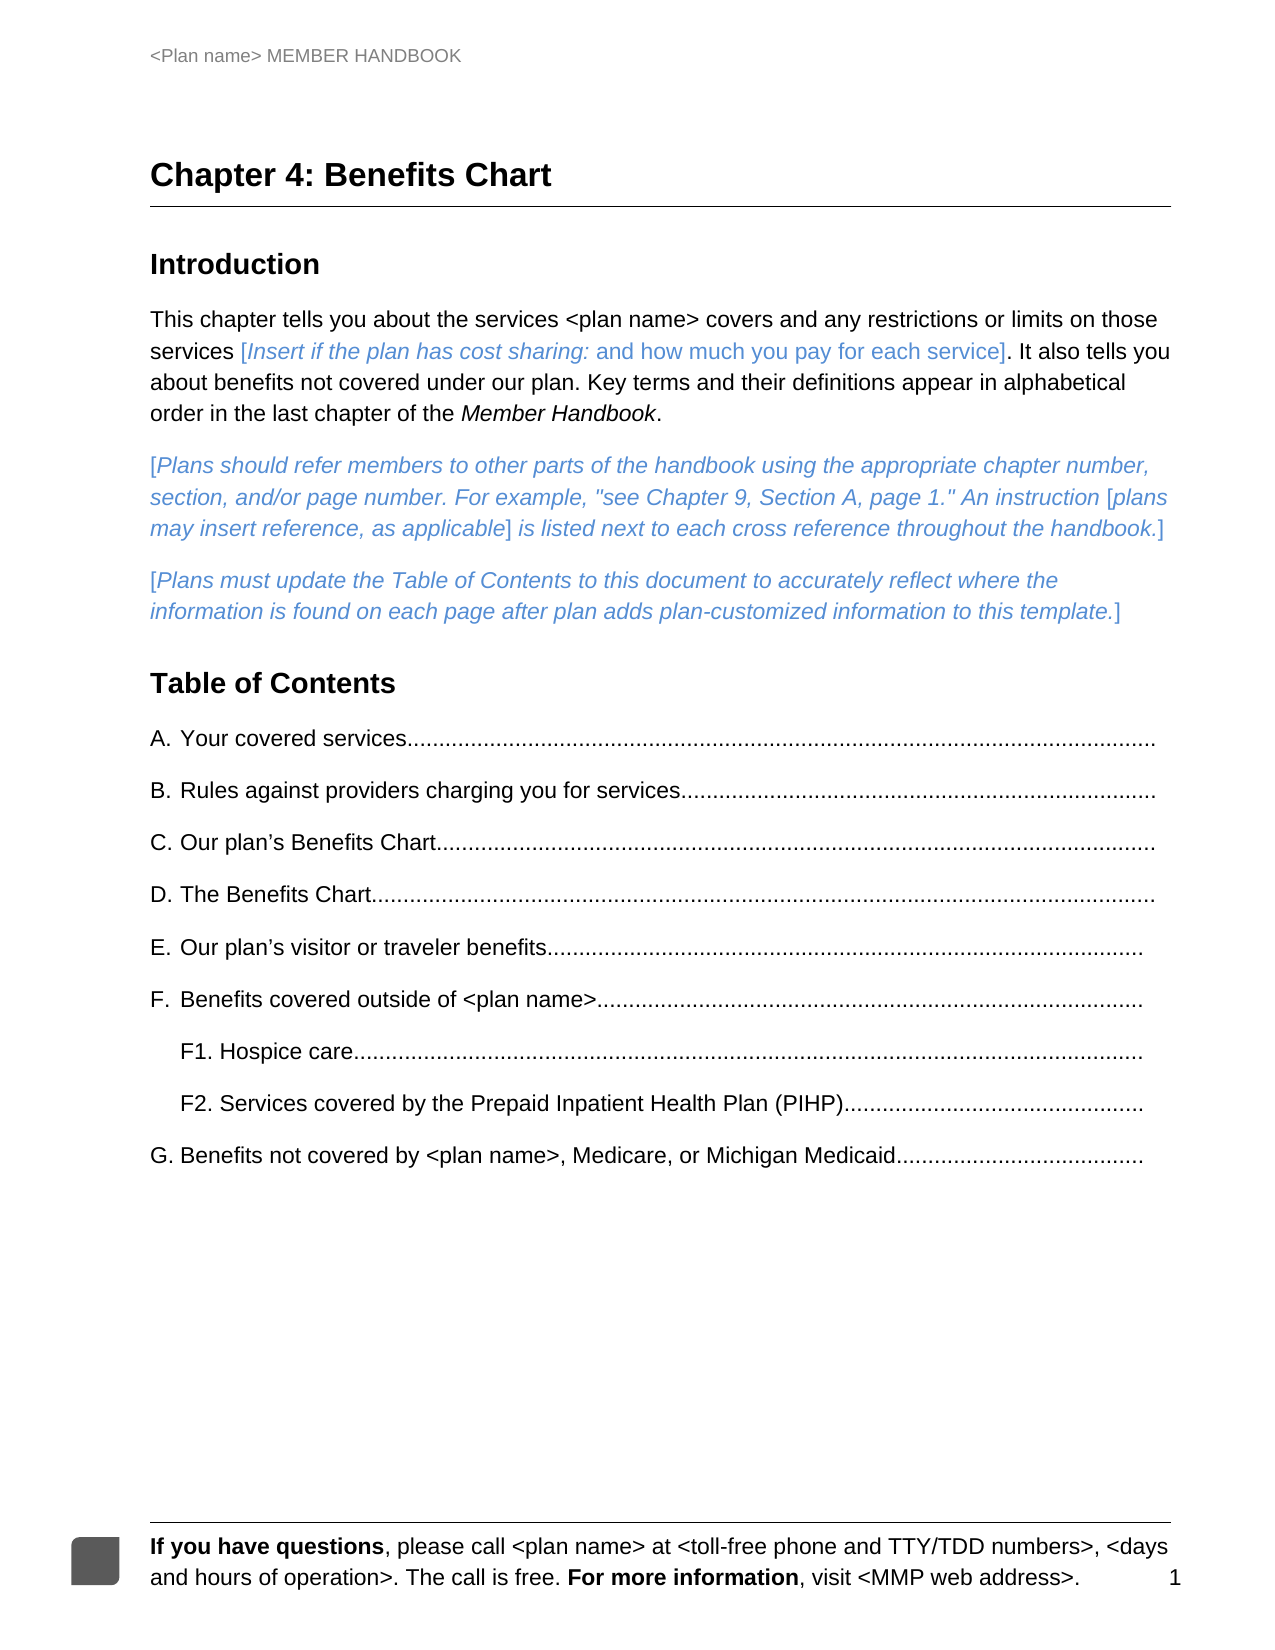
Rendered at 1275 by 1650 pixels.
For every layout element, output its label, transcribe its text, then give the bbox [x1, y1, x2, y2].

text Chapter 4: Benefits Chart [150, 156, 1171, 206]
text [Plans should refer members to other parts of the handbook using the appropriate chapter number, section, and/or page number. For example, "see Chapter 9, Section A, page 1." An instruction [plans may insert reference, as applicable] is listed next to each cross reference throughout the handbook.] [150, 449, 1171, 542]
text This chapter tells you about the services <plan name> covers and any restrictions or limits on those services [Insert if the plan has cost sharing: and how much you pay for each service]. It also tells you about benefits not covered under our plan. Key terms and their definitions appear in alphabetical order in the last chapter of the Member Handbook. [150, 303, 1171, 428]
text Table of Contents [150, 663, 1171, 701]
text Introduction [150, 244, 1171, 282]
text [Plans must update the Table of Contents to this document to accurately reflect where the information is found on each page after plan adds plan-customized information to this template.] [150, 563, 1171, 626]
